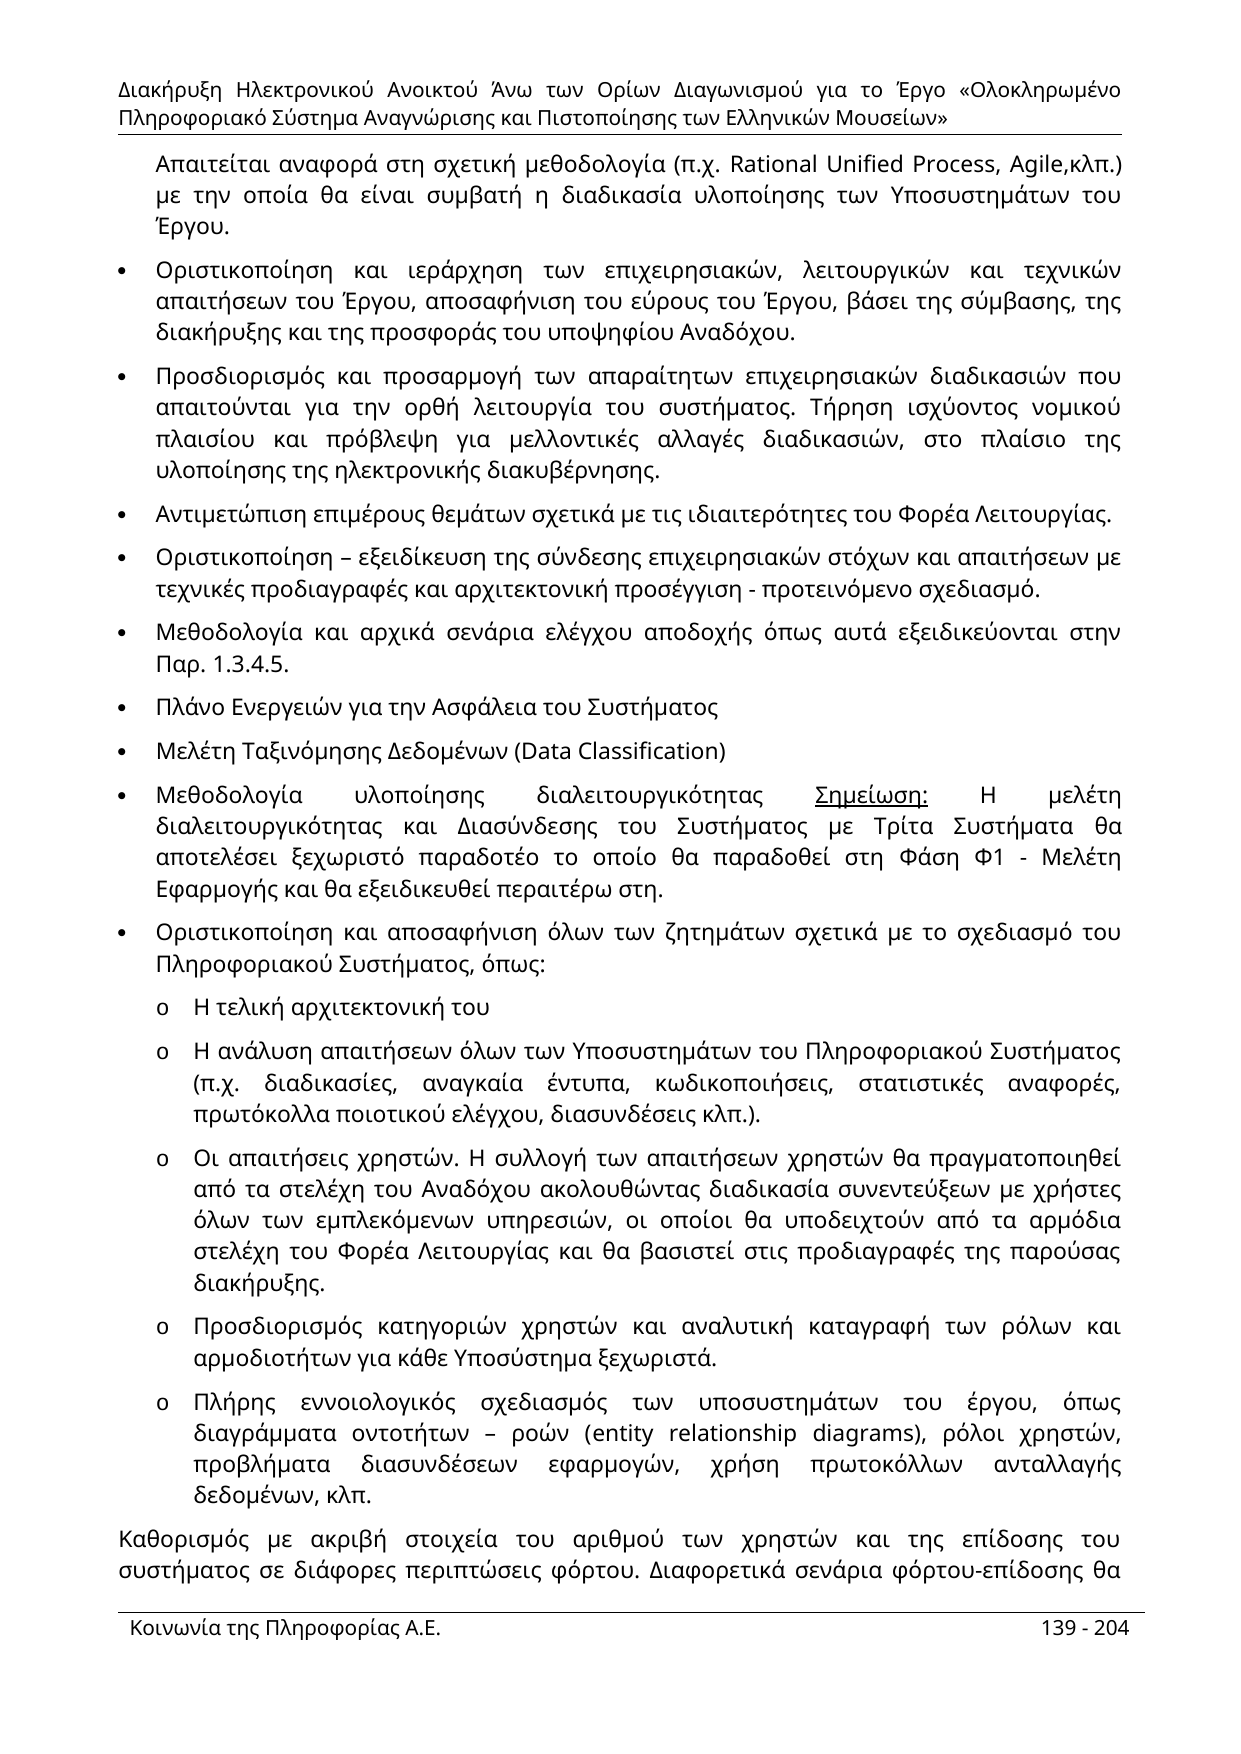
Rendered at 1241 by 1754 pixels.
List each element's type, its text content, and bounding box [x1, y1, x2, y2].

list Πλήρης εννοιολογικός σχεδιασμός των υποσυστημάτων του έργου, όπως διαγράμματα οντοτήτων – ροών (entity relationship diagrams), ρόλοι χρηστών, προβλήματα διασυνδέσεων εφαρμογών, χρήση πρωτοκόλλων ανταλλαγής δεδομένων, κλπ. [156, 1385, 1122, 1511]
list Μεθοδολογία υλοποίησης διαλειτουργικότητας Σημείωση: Η μελέτη διαλειτουργικότητας και Διασύνδεσης του Συστήματος με Τρίτα Συστήματα θα αποτελέσει ξεχωριστό παραδοτέο το οποίο θα παραδοθεί στη Φάση Φ1 - Μελέτη Εφαρμογής και θα εξειδικευθεί περαιτέρω στη. [118, 779, 1122, 904]
list Μελέτη Ταξινόμησης Δεδομένων (Data Classification) [118, 735, 1122, 766]
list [118, 147, 1122, 241]
list Προσδιορισμός και προσαρμογή των απαραίτητων επιχειρησιακών διαδικασιών που απαιτούνται για την ορθή λειτουργία του συστήματος. Τήρηση ισχύοντος νομικού πλαισίου και πρόβλεψη για μελλοντικές αλλαγές διαδικασιών, στο πλαίσιο της υλοποίησης της ηλεκτρονικής διακυβέρνησης. [118, 360, 1122, 485]
list Μεθοδολογία και αρχικά σενάρια ελέγχου αποδοχής όπως αυτά εξειδικεύονται στην Παρ. 1.3.4.5. [118, 616, 1122, 679]
list Η τελική αρχιτεκτονική του [156, 991, 1122, 1023]
list Οριστικοποίηση – εξειδίκευση της σύνδεσης επιχειρησιακών στόχων και απαιτήσεων με τεχνικές προδιαγραφές και αρχιτεκτονική προσέγγιση - προτεινόμενο σχεδιασμό. [118, 541, 1122, 604]
list Πλάνο Ενεργειών για την Ασφάλεια του Συστήματος [118, 691, 1122, 722]
list Προσδιορισμός κατηγοριών χρηστών και αναλυτική καταγραφή των ρόλων και αρμοδιοτήτων για κάθε Υποσύστημα ξεχωριστά. [156, 1310, 1122, 1373]
list Οριστικοποίηση και ιεράρχηση των επιχειρησιακών, λειτουργικών και τεχνικών απαιτήσεων του Έργου, αποσαφήνιση του εύρους του Έργου, βάσει της σύμβασης, της διακήρυξης και της προσφοράς του υποψηφίου Αναδόχου. [118, 254, 1122, 347]
list Οι απαιτήσεις χρηστών. Η συλλογή των απαιτήσεων χρηστών θα πραγματοποιηθεί από τα στελέχη του Αναδόχου ακολουθώντας διαδικασία συνεντεύξεων με χρήστες όλων των εμπλεκόμενων υπηρεσιών, οι οποίοι θα υποδειχτούν από τα αρμόδια στελέχη του Φορέα Λειτουργίας και θα βασιστεί στις προδιαγραφές της παρούσας διακήρυξης. [156, 1141, 1122, 1298]
list Αντιμετώπιση επιμέρους θεμάτων σχετικά με τις ιδιαιτερότητες του Φορέα Λειτουργίας. [118, 497, 1122, 529]
list Η ανάλυση απαιτήσεων όλων των Υποσυστημάτων του Πληροφοριακού Συστήματος (π.χ. διαδικασίες, αναγκαία έντυπα, κωδικοποιήσεις, στατιστικές αναφορές, πρωτόκολλα ποιοτικού ελέγχου, διασυνδέσεις κλπ.). [156, 1035, 1122, 1129]
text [118, 1523, 1122, 1586]
list Οριστικοποίηση και αποσαφήνιση όλων των ζητημάτων σχετικά με το σχεδιασμό του Πληροφοριακού Συστήματος, όπως: [118, 916, 1122, 979]
